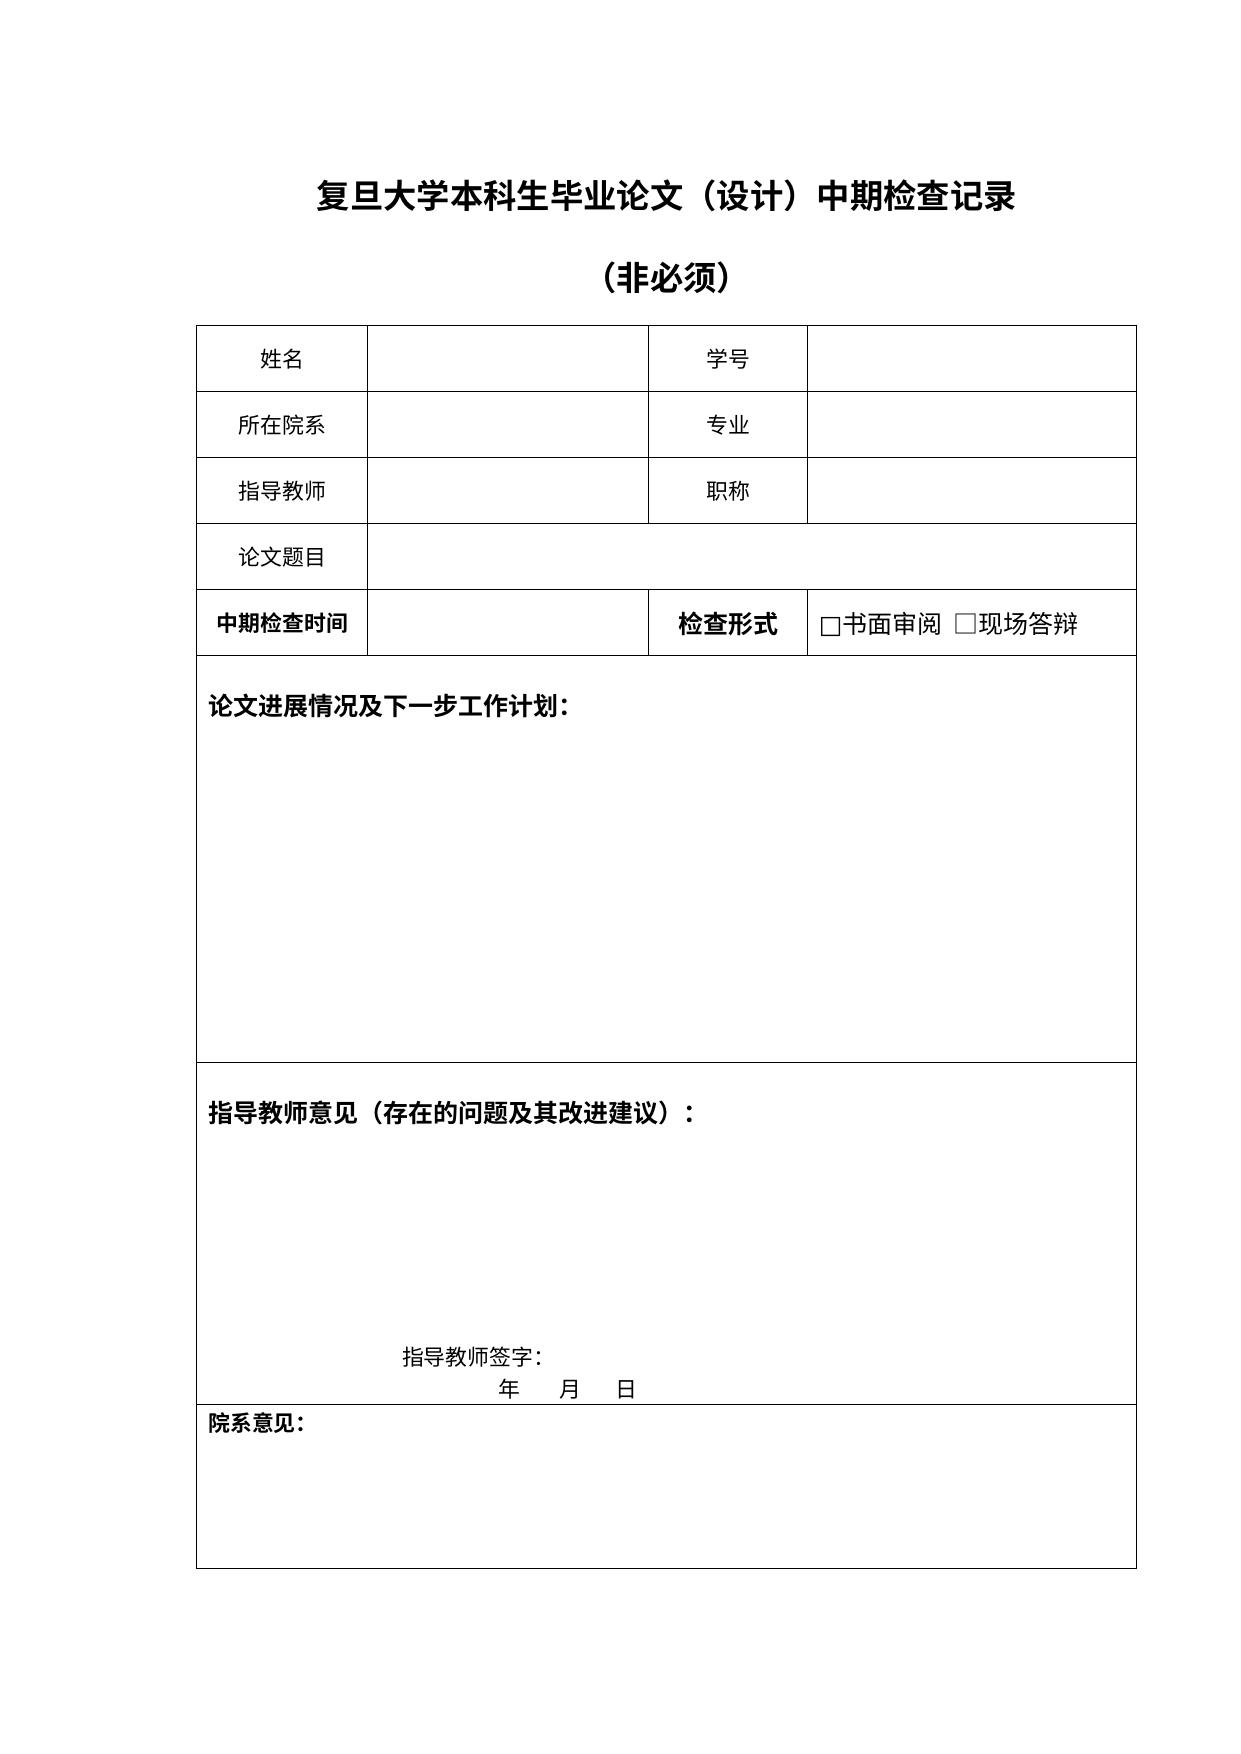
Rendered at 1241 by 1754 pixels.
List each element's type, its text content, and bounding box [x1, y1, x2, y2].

table_cell [368, 590, 648, 655]
table_cell [368, 326, 648, 391]
table_cell 指导教师意见（存在的问题及其改进建议）： 指导教师签字： 年 月 日 [197, 1063, 1136, 1404]
table_cell [808, 326, 1136, 391]
table_header 复旦大学本科生毕业论文（设计）中期检查记录 （非必须） [197, 162, 1136, 324]
table_cell 所在院系 [197, 392, 367, 457]
table_cell [808, 392, 1136, 457]
table_cell 职称 [649, 458, 807, 523]
table_cell □书面审阅 □现场答辩 [808, 590, 1136, 655]
table_cell [368, 458, 648, 523]
table_cell 论文进展情况及下一步工作计划： [197, 656, 1136, 1062]
table_cell 指导教师 [197, 458, 367, 523]
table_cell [197, 1405, 1136, 1568]
table_cell 专业 [649, 392, 807, 457]
table_cell [368, 524, 1136, 589]
table_cell 检查形式 [649, 590, 807, 655]
table_cell 论文题目 [197, 524, 367, 589]
table_cell 姓名 [197, 326, 367, 391]
table_cell 学号 [649, 326, 807, 391]
table_cell [368, 392, 648, 457]
table_cell 中期检查时间 [197, 590, 367, 655]
table_cell [808, 458, 1136, 523]
